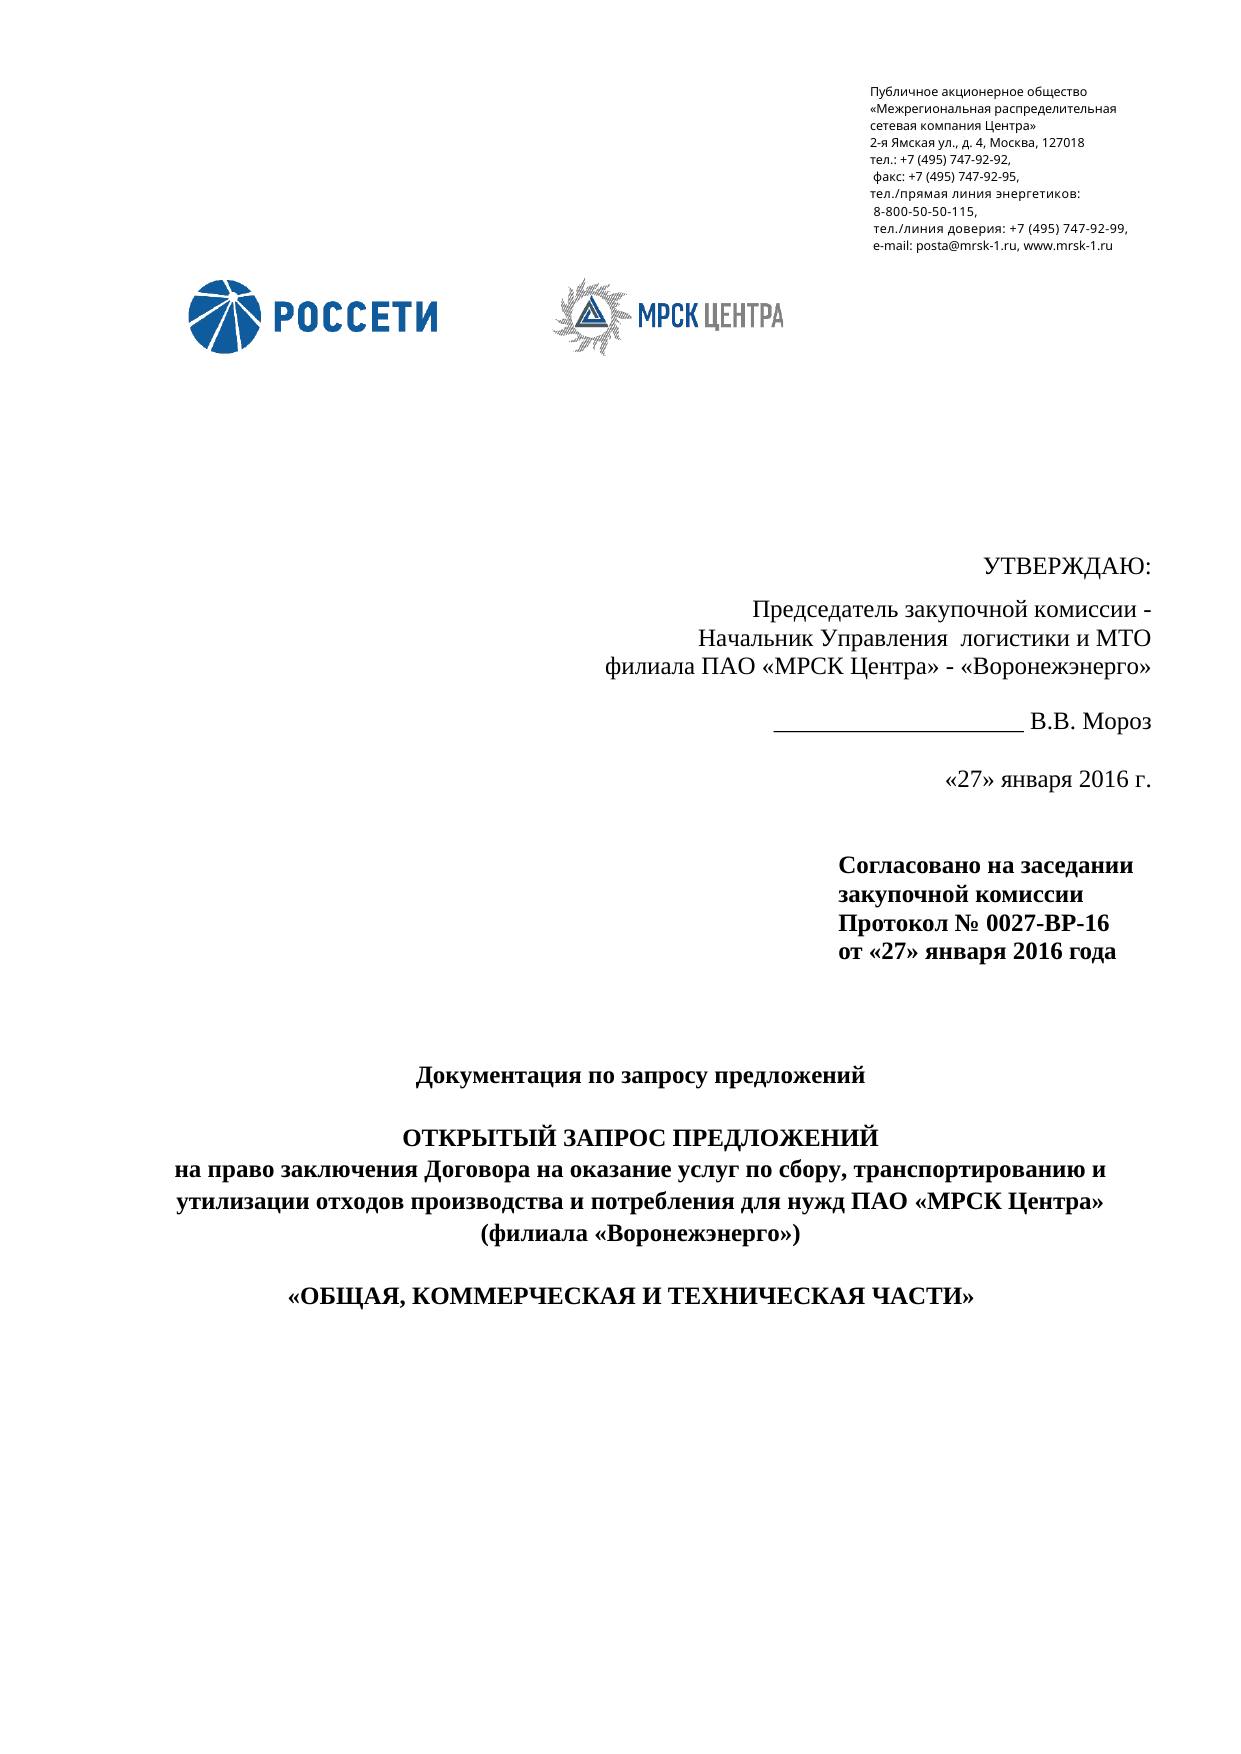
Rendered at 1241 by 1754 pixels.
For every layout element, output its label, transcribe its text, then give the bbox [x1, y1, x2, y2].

picture [188, 278, 784, 356]
text Документация по запросу предложений [129, 1060, 1152, 1089]
text Протокол № 0027-ВР-16 [838, 908, 1152, 936]
text Председатель закупочной комиссии - [129, 594, 1152, 623]
text закупочной комиссии [838, 879, 1152, 908]
text филиала ПАО «МРСК Центра» - «Воронежэнерго» [129, 651, 1152, 680]
text «27» января 2016 г. [720, 764, 1152, 793]
text (филиала «Воронежэнерго») [129, 1218, 1152, 1246]
text Начальник Управления логистики и МТО [129, 623, 1152, 651]
text на право заключения Договора на оказание услуг по сбору, транспортированию и утилизации отходов производства и потребления для нужд ПАО «МРСК Центра» [129, 1154, 1152, 1215]
text ОТКРЫТЫЙ ЗАПРОС ПРЕДЛОЖЕНИЙ [129, 1123, 1152, 1152]
text Согласовано на заседании [838, 850, 1152, 879]
text ____________________ В.В. Мороз [129, 706, 1152, 735]
text УТВЕРЖДАЮ: [720, 551, 1152, 579]
text от «27» января 2016 года [838, 936, 1152, 965]
text «ОБЩАЯ, КОММЕРЧЕСКАЯ и техническая ЧАСТИ» [73, 1281, 1183, 1309]
